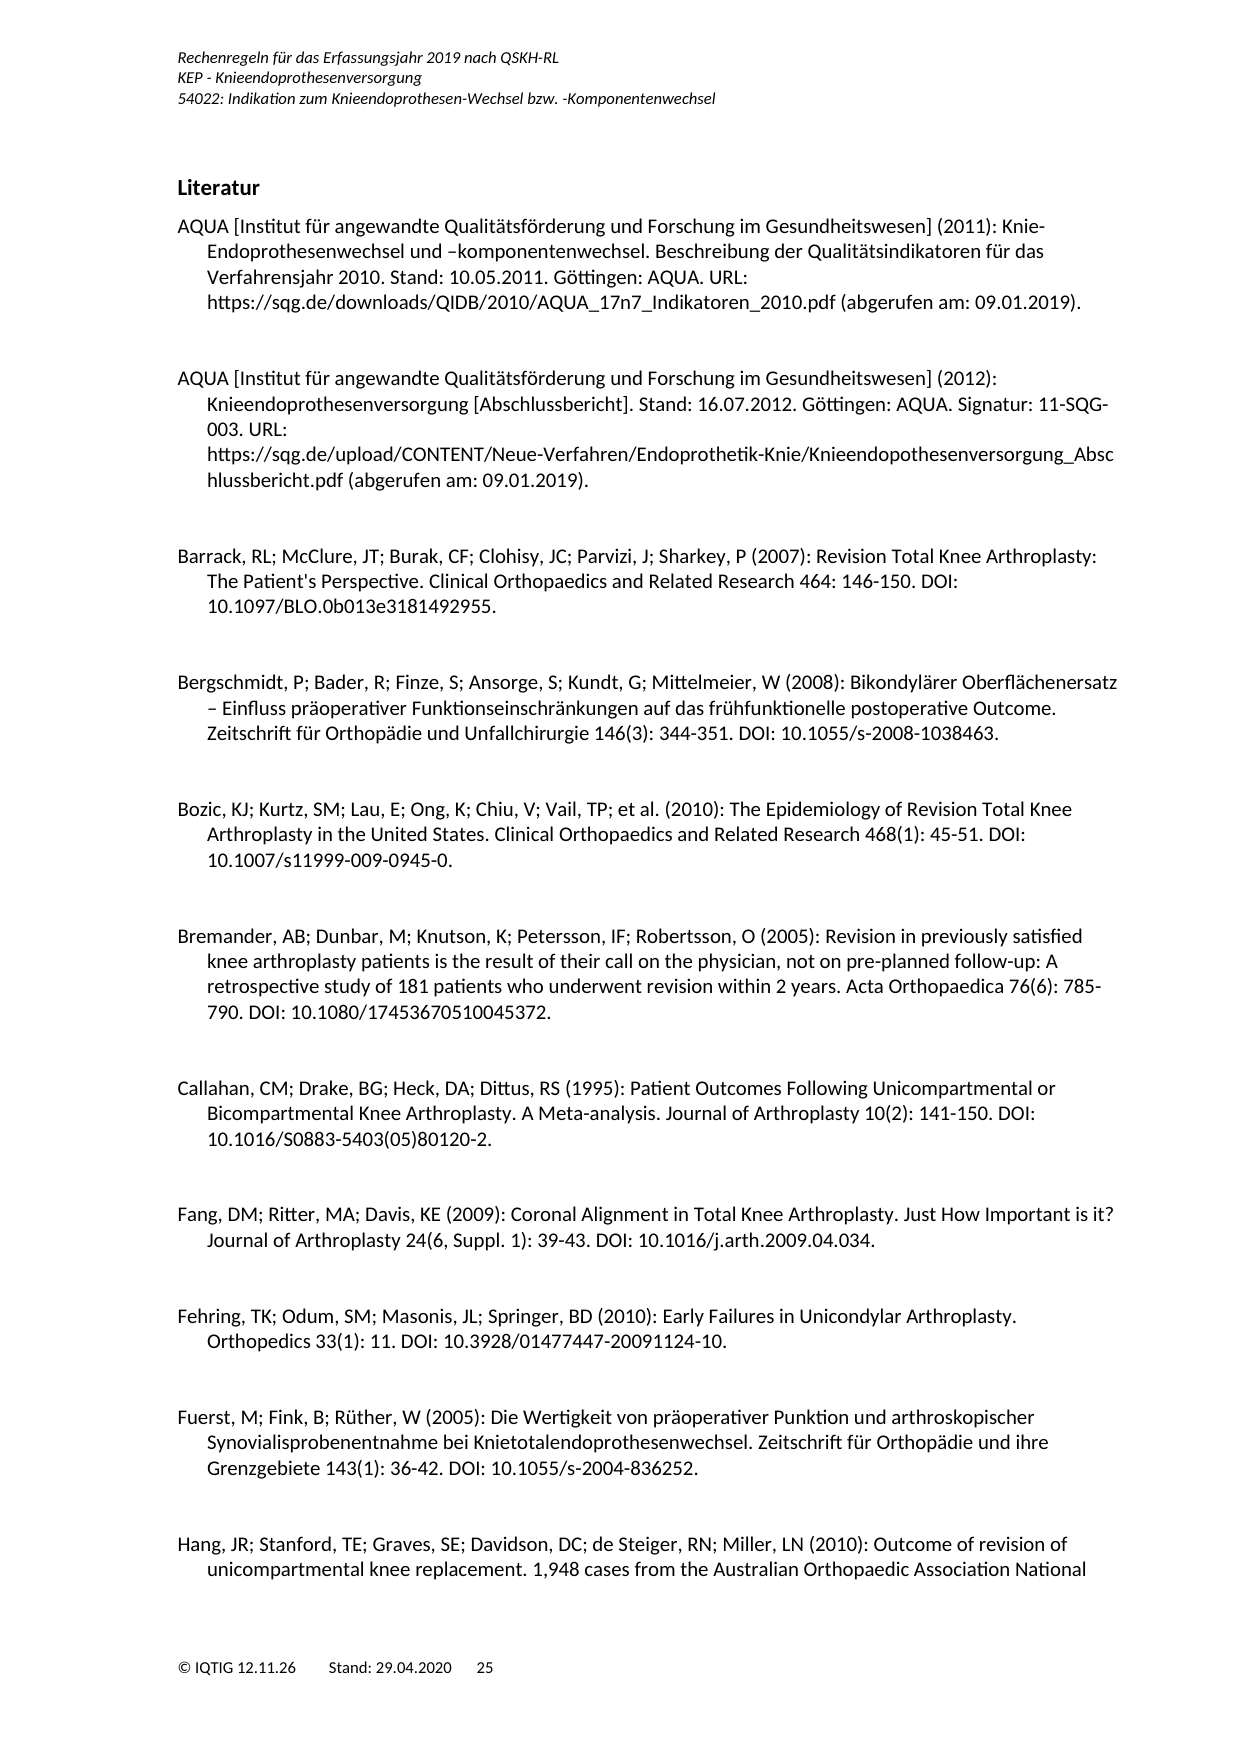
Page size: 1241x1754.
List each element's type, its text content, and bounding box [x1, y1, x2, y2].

text Fuerst, M; Fink, B; Rüther, W (2005): Die Wertigkeit von präoperativer Punktion und arthroskopischer Synovialisprobenentnahme bei Knietotalendoprothesenwechsel. Zeitschrift für Orthopädie und ihre Grenzgebiete 143(1): 36-42. DOI: 10.1055/s-2004-836252. [177, 1404, 1122, 1480]
text Fang, DM; Ritter, MA; Davis, KE (2009): Coronal Alignment in Total Knee Arthroplasty. Just How Important is it? Journal of Arthroplasty 24(6, Suppl. 1): 39-43. DOI: 10.1016/j.arth.2009.04.034. [177, 1202, 1122, 1252]
text Bremander, AB; Dunbar, M; Knutson, K; Petersson, IF; Robertsson, O (2005): Revision in previously satisfied knee arthroplasty patients is the result of their call on the physician, not on pre-planned follow-up: A retrospective study of 181 patients who underwent revision within 2 years. Acta Orthopaedica 76(6): 785-790. DOI: 10.1080/17453670510045372. [177, 923, 1122, 1024]
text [177, 1531, 1122, 1582]
text Literatur [177, 173, 1122, 201]
text Fehring, TK; Odum, SM; Masonis, JL; Springer, BD (2010): Early Failures in Unicondylar Arthroplasty. Orthopedics 33(1): 11. DOI: 10.3928/01477447-20091124-10. [177, 1303, 1122, 1354]
text Callahan, CM; Drake, BG; Heck, DA; Dittus, RS (1995): Patient Outcomes Following Unicompartmental or Bicompartmental Knee Arthroplasty. A Meta-analysis. Journal of Arthroplasty 10(2): 141-150. DOI: 10.1016/S0883-5403(05)80120-2. [177, 1075, 1122, 1151]
text AQUA [Institut für angewandte Qualitätsförderung und Forschung im Gesundheitswesen] (2012): Knieendoprothesenversorgung [Abschlussbericht]. Stand: 16.07.2012. Göttingen: AQUA. Signatur: 11-SQG-003. URL: https://sqg.de/upload/CONTENT/Neue-Verfahren/Endoprothetik-Knie/Knieendopothesenversorgung_Abschlussbericht.pdf (abgerufen am: 09.01.2019). [177, 365, 1122, 492]
text Bozic, KJ; Kurtz, SM; Lau, E; Ong, K; Chiu, V; Vail, TP; et al. (2010): The Epidemiology of Revision Total Knee Arthroplasty in the United States. Clinical Orthopaedics and Related Research 468(1): 45-51. DOI: 10.1007/s11999-009-0945-0. [177, 796, 1122, 872]
text Barrack, RL; McClure, JT; Burak, CF; Clohisy, JC; Parvizi, J; Sharkey, P (2007): Revision Total Knee Arthroplasty: The Patient's Perspective. Clinical Orthopaedics and Related Research 464: 146-150. DOI: 10.1097/BLO.0b013e3181492955. [177, 543, 1122, 619]
text Bergschmidt, P; Bader, R; Finze, S; Ansorge, S; Kundt, G; Mittelmeier, W (2008): Bikondylärer Oberflächenersatz – Einfluss präoperativer Funktionseinschränkungen auf das frühfunktionelle postoperative Outcome. Zeitschrift für Orthopädie und Unfallchirurgie 146(3): 344-351. DOI: 10.1055/s-2008-1038463. [177, 669, 1122, 746]
text AQUA [Institut für angewandte Qualitätsförderung und Forschung im Gesundheitswesen] (2011): Knie-Endoprothesenwechsel und –komponentenwechsel. Beschreibung der Qualitätsindikatoren für das Verfahrensjahr 2010. Stand: 10.05.2011. Göttingen: AQUA. URL: https://sqg.de/downloads/QIDB/2010/AQUA_17n7_Indikatoren_2010.pdf (abgerufen am: 09.01.2019). [177, 213, 1122, 315]
